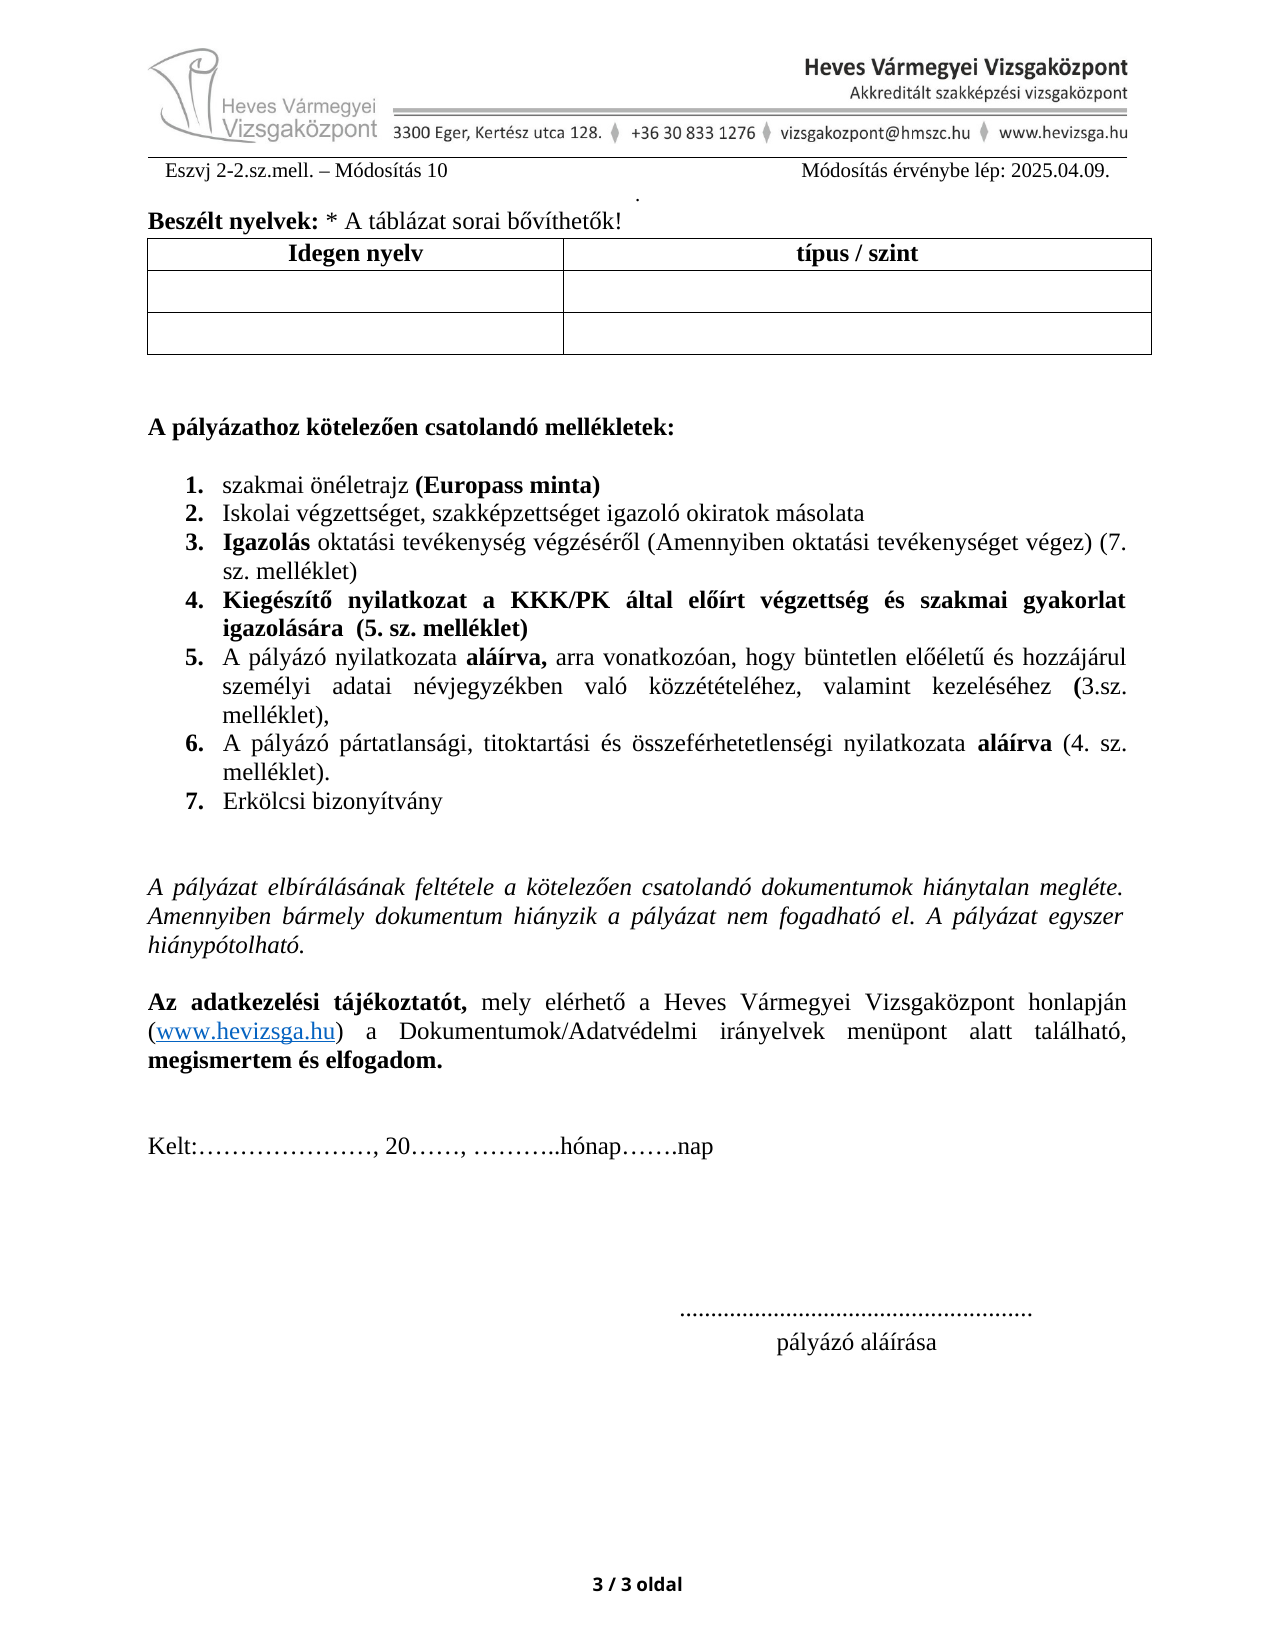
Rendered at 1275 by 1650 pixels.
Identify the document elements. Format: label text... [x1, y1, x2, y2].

list Erkölcsi bizonyítvány [185, 786, 1127, 815]
table_cell [564, 271, 1151, 312]
list A pályázó pártatlansági, titoktartási és összeférhetetlenségi nyilatkozata aláírva (4. sz. melléklet). [185, 728, 1127, 786]
picture [147, 48, 1128, 144]
list Kiegészítő nyilatkozat a KKK/PK által előírt végzettség és szakmai gyakorlat igazolására (5. sz. melléklet) [185, 585, 1127, 642]
text Beszélt nyelvek: * A táblázat sorai bővíthetők! [148, 206, 1127, 235]
text A pályázat elbírálásának feltétele a kötelezően csatolandó dokumentumok hiánytalan megléte. Amennyiben bármely dokumentum hiányzik a pályázat nem fogadható el. A pályázat egyszer hiánypótolható. [148, 872, 1127, 958]
text A pályázathoz kötelezően csatolandó mellékletek: [148, 412, 1127, 441]
table_header típus / szint [564, 239, 1151, 269]
list Iskolai végzettséget, szakképzettséget igazoló okiratok másolata [185, 498, 1127, 527]
table_header Idegen nyelv [148, 239, 563, 269]
list Igazolás oktatási tevékenység végzéséről (Amennyiben oktatási tevékenységet végez) (7. sz. melléklet) [185, 527, 1127, 585]
list A pályázó nyilatkozata aláírva, arra vonatkozóan, hogy büntetlen előéletű és hozzájárul személyi adatai névjegyzékben való közzétételéhez, valamint kezeléséhez (3.sz. melléklet), [185, 642, 1127, 728]
text pályázó aláírása [148, 1327, 1127, 1355]
list szakmai önéletrajz (Europass minta) [185, 470, 1127, 498]
text Az adatkezelési tájékoztatót, mely elérhető a Heves Vármegyei Vizsgaközpont honlapján (www.hevizsga.hu) a Dokumentumok/Adatvédelmi irányelvek menüpont alatt található, megismertem és elfogadom. [148, 987, 1127, 1073]
table_cell [148, 313, 563, 354]
text Kelt:…………………, 20……, ………..hónap…….nap [148, 1131, 1127, 1160]
table_cell [148, 271, 563, 312]
table_cell [564, 313, 1151, 354]
